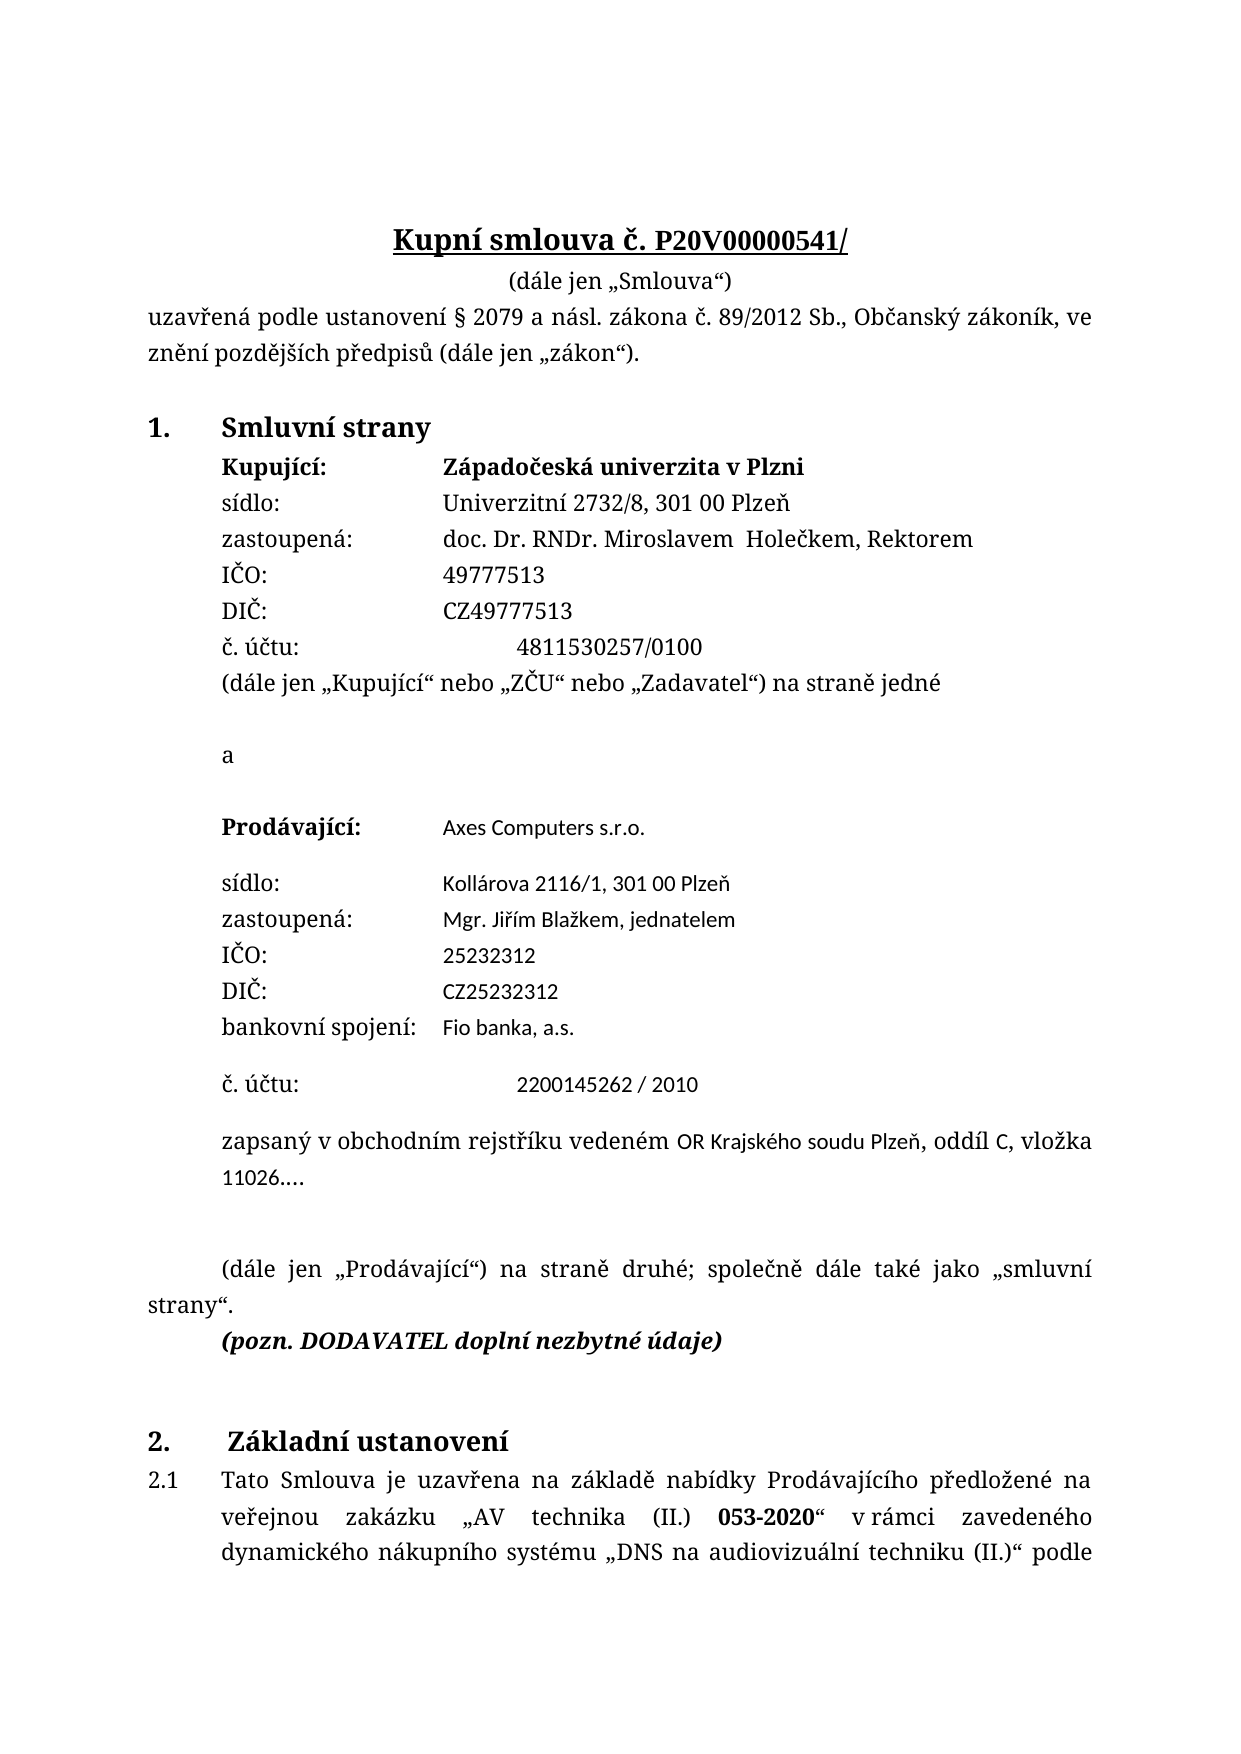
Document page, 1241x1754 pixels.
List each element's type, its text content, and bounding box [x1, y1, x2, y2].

text sídlo: Univerzitní 2732/8, 301 00 Plzeň [221, 487, 1093, 518]
text Kupní smlouva č. P20V00000541/ [148, 219, 1093, 259]
text IČO: 49777513 [221, 559, 1093, 590]
text zastoupená: doc. Dr. RNDr. Miroslavem Holečkem, Rektorem [221, 523, 1093, 554]
text IČO: 25232312 [221, 939, 1093, 971]
text Prodávající: Axes Computers s.r.o. [148, 811, 1093, 842]
text (dále jen „Kupující“ nebo „ZČU“ nebo „Zadavatel“) na straně jedné [221, 667, 1093, 698]
text (pozn. DODAVATEL doplní nezbytné údaje) [148, 1325, 1093, 1356]
text (dále jen „Smlouva“) [148, 265, 1093, 296]
text DIČ: CZ49777513 [221, 595, 1093, 626]
text zapsaný v obchodním rejstříku vedeném OR Krajského soudu Plzeň, oddíl C, vložka 11026.… [221, 1125, 1093, 1192]
text Kupující: Západočeská univerzita v Plzni [221, 451, 1093, 482]
text sídlo: Kollárova 2116/1, 301 00 Plzeň [221, 867, 1093, 899]
text uzavřená podle ustanovení § 2079 a násl. zákona č. 89/2012 Sb., Občanský zákoník, ve znění pozdějších předpisů (dále jen „zákon“). [148, 301, 1093, 368]
text a [221, 739, 1093, 770]
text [148, 1464, 1093, 1568]
text DIČ: CZ25232312 [221, 975, 1093, 1006]
text bankovní spojení: Fio banka, a.s. [148, 1011, 1093, 1042]
text 2. Základní ustanovení [148, 1422, 1093, 1459]
text č. účtu: 4811530257/0100 [221, 631, 1093, 662]
text zastoupená: Mgr. Jiřím Blažkem, jednatelem [221, 903, 1093, 934]
text 1. Smluvní strany [148, 409, 1093, 446]
text (dále jen „Prodávající“) na straně druhé; společně dále také jako „smluvní strany“. [148, 1253, 1093, 1321]
text č. účtu: 2200145262 / 2010 [221, 1068, 1093, 1099]
